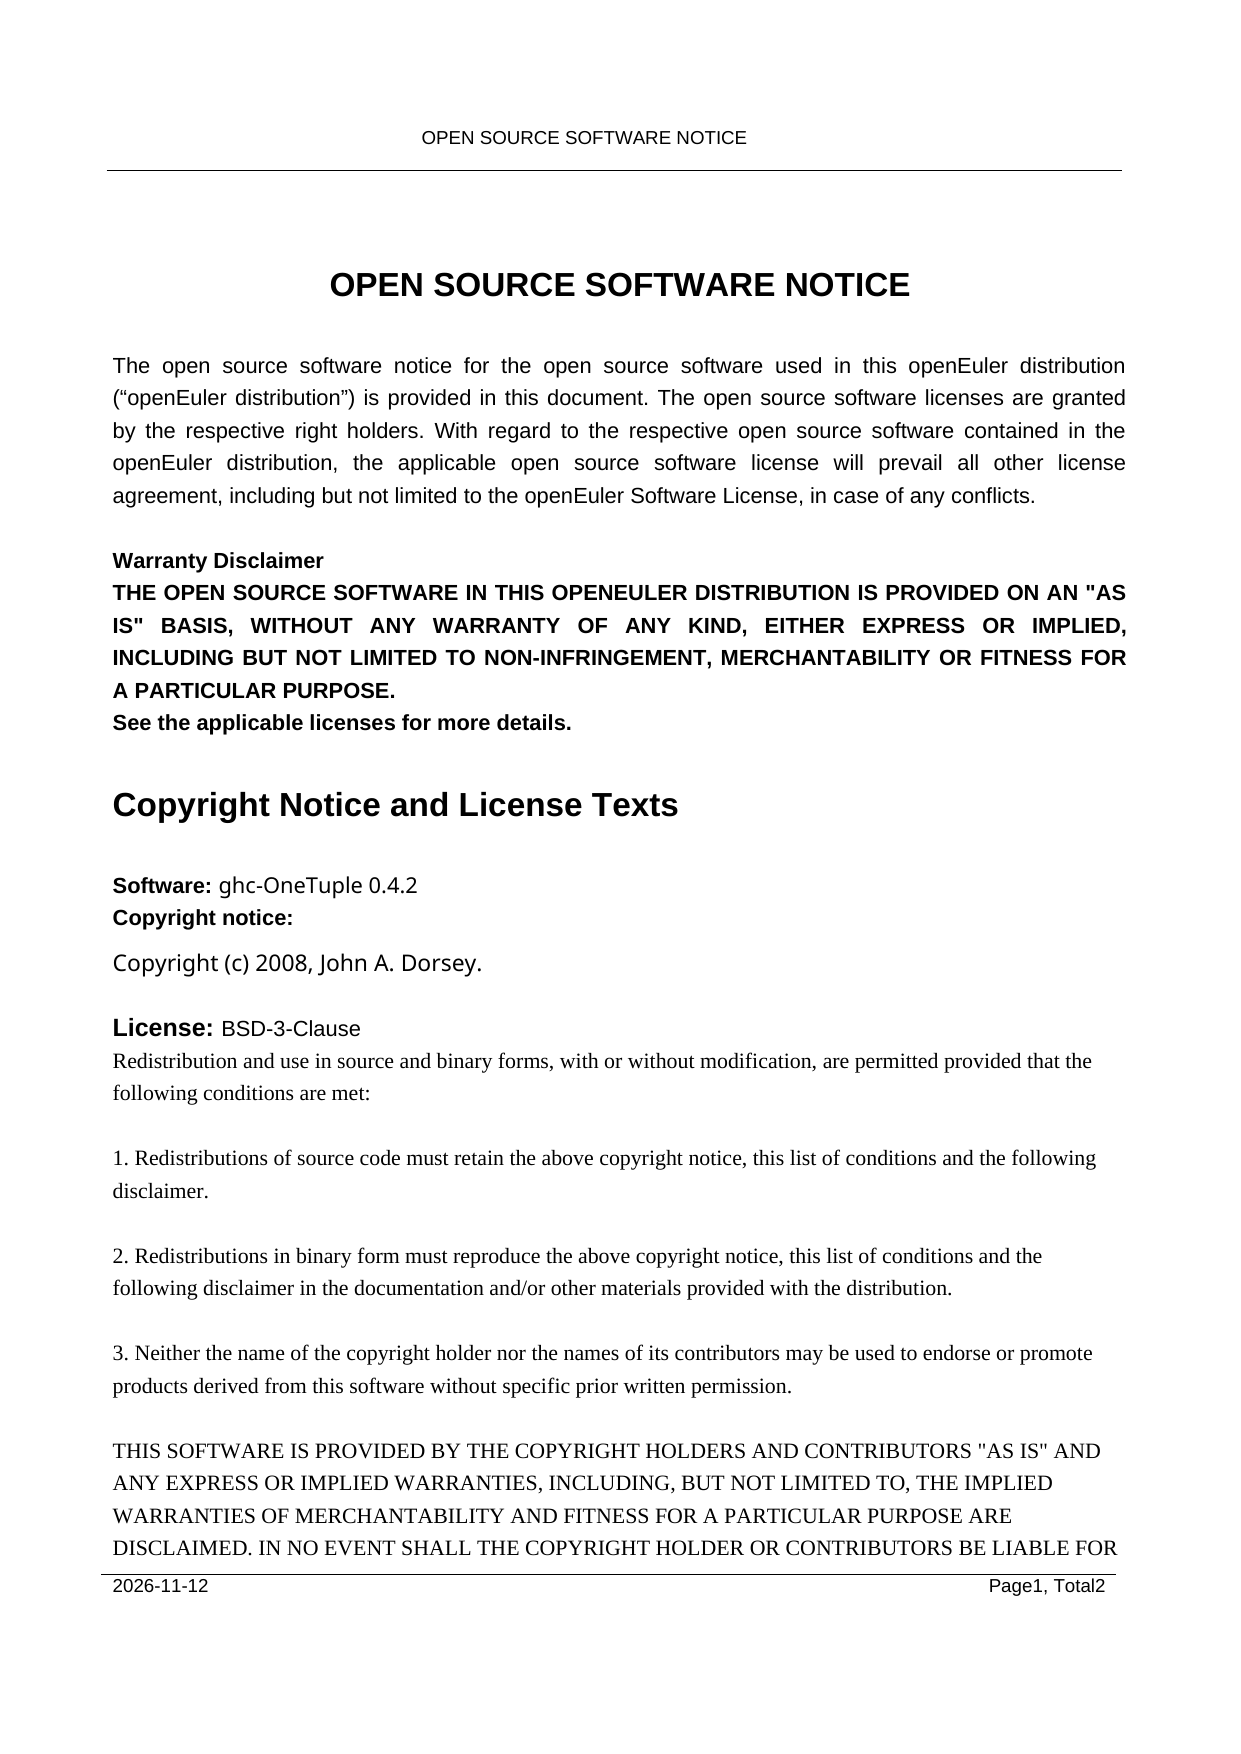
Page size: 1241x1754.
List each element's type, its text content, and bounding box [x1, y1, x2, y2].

text Copyright (c) 2008, John A. Dorsey. [112, 947, 1128, 1012]
title Software: ghc-OneTuple 0.4.2 [112, 869, 1128, 901]
text The open source software notice for the open source software used in this openEuler distribution (“openEuler distribution”) is provided in this document. The open source software licenses are granted by the respective right holders. With regard to the respective open source software contained in the openEuler distribution, the applicable open source software license will prevail all other license agreement, including but not limited to the openEuler Software License, in case of any conflicts. [112, 349, 1128, 511]
text Warranty Disclaimer [112, 544, 1128, 576]
text OPEN SOURCE SOFTWARE NOTICE [112, 251, 1128, 316]
text Copyright notice: [112, 901, 1128, 934]
text License: BSD-3-Clause [112, 1012, 1128, 1044]
text THE OPEN SOURCE SOFTWARE IN THIS OPENEULER DISTRIBUTION IS PROVIDED ON AN "AS IS" BASIS, WITHOUT ANY WARRANTY OF ANY KIND, EITHER EXPRESS OR IMPLIED, INCLUDING BUT NOT LIMITED TO NON-INFRINGEMENT, MERCHANTABILITY OR FITNESS FOR A PARTICULAR PURPOSE. See the applicable licenses for more details. [112, 576, 1128, 739]
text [112, 1044, 1128, 1564]
text Copyright Notice and License Texts [112, 771, 1128, 836]
